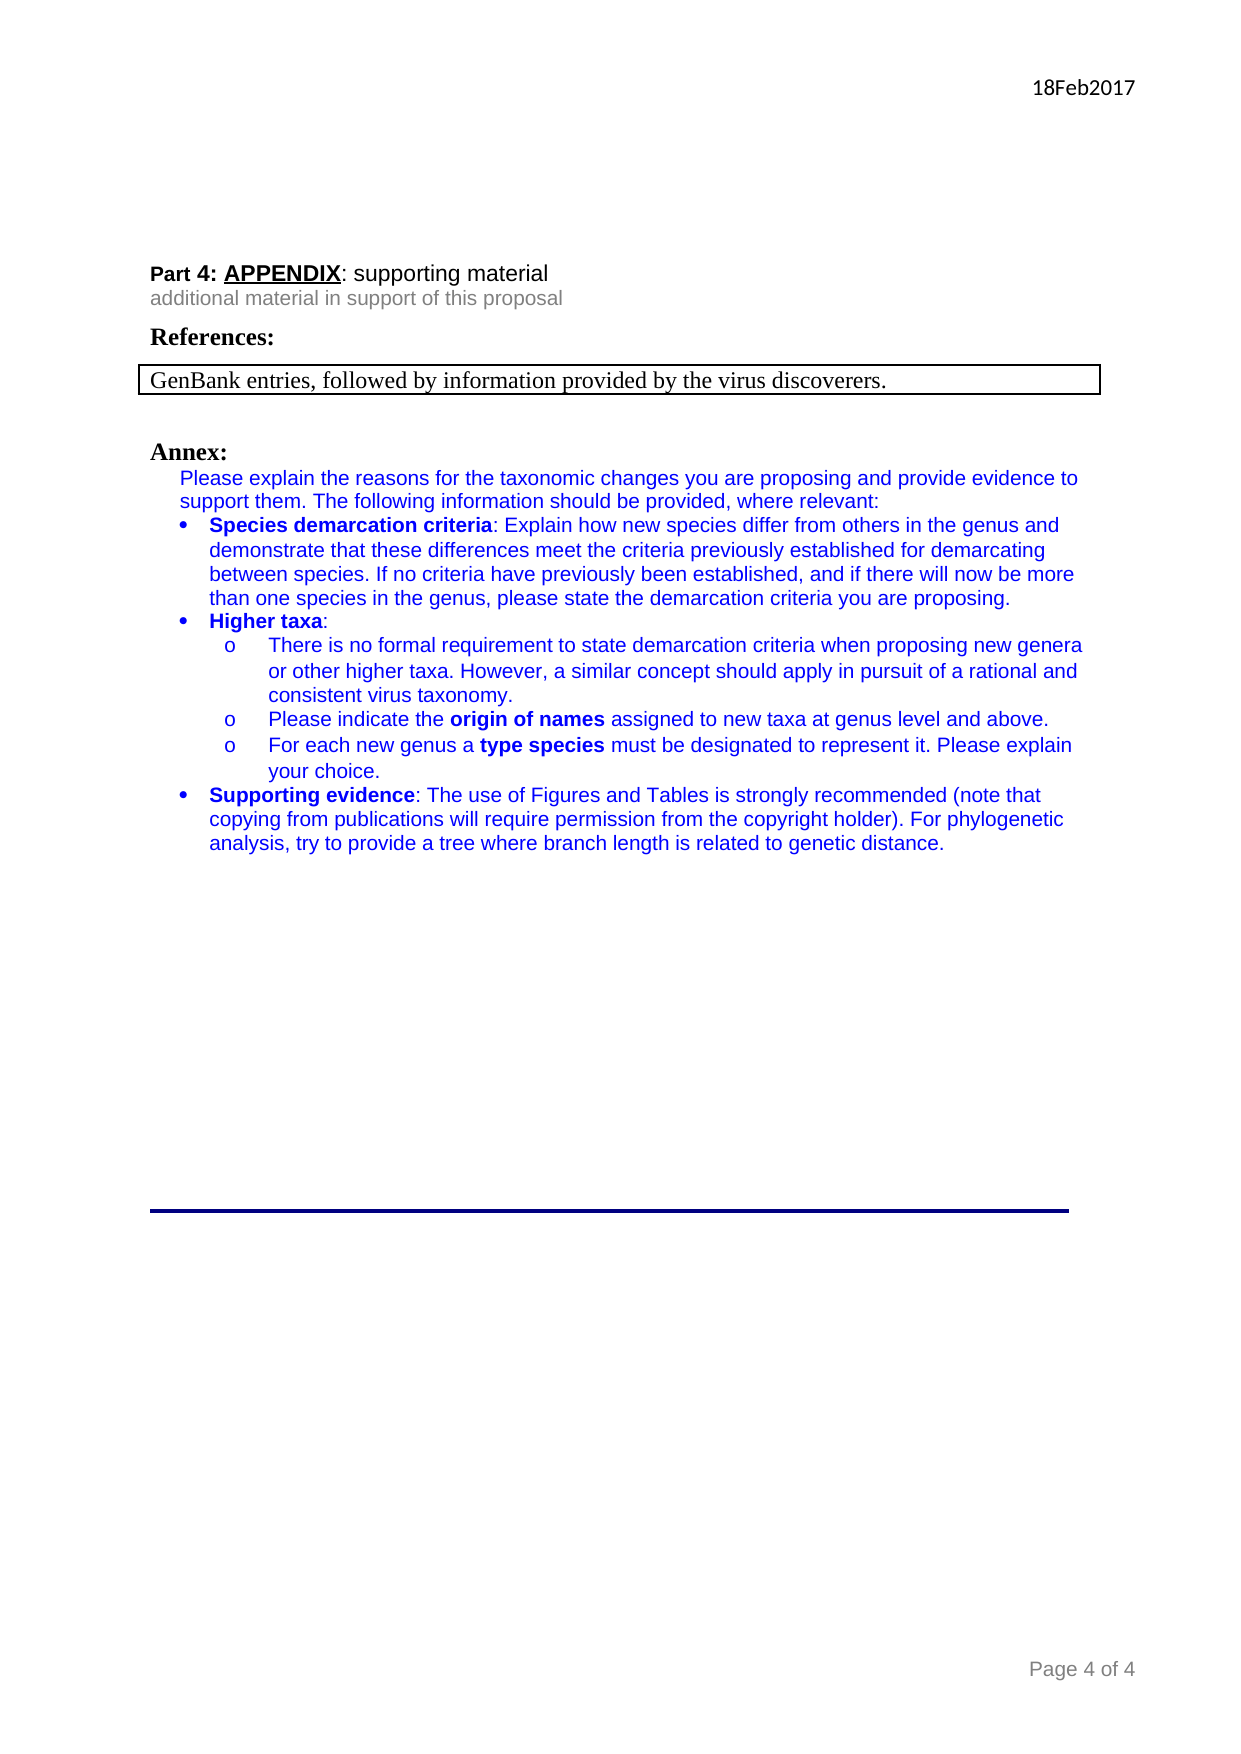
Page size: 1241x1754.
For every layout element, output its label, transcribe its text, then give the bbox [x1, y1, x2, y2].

table_header additional material in support of this proposal [139, 286, 1100, 322]
table_header Annex: Please explain the reasons for the taxonomic changes you are proposing and provide evidence to support them. The following information should be provided, where relevant: Species demarcation criteria: Explain how new species differ from others in the genus and demonstrate that these differences meet the criteria previously established for demarcating between species. If no criteria have previously been established, and if there will now be more than one species in the genus, please state the demarcation criteria you are proposing. Higher taxa: There is no formal requirement to state demarcation criteria when proposing new genera or other higher taxa. However, a similar concept should apply in pursuit of a rational and consistent virus taxonomy. Please indicate the origin of names assigned to new taxa at genus level and above. For each new genus a type species must be designated to represent it. Please explain your choice. Supporting evidence: The use of Figures and Tables is strongly recommended (note that copying from publications will require permission from the copyright holder). For phylogenetic analysis, try to provide a tree where branch length is related to genetic distance. [139, 424, 1100, 891]
table_cell References: [139, 323, 1100, 364]
table_cell GenBank entries, followed by information provided by the virus discoverers. [140, 366, 1099, 393]
text Part 4: APPENDIX: supporting material [150, 259, 1135, 286]
